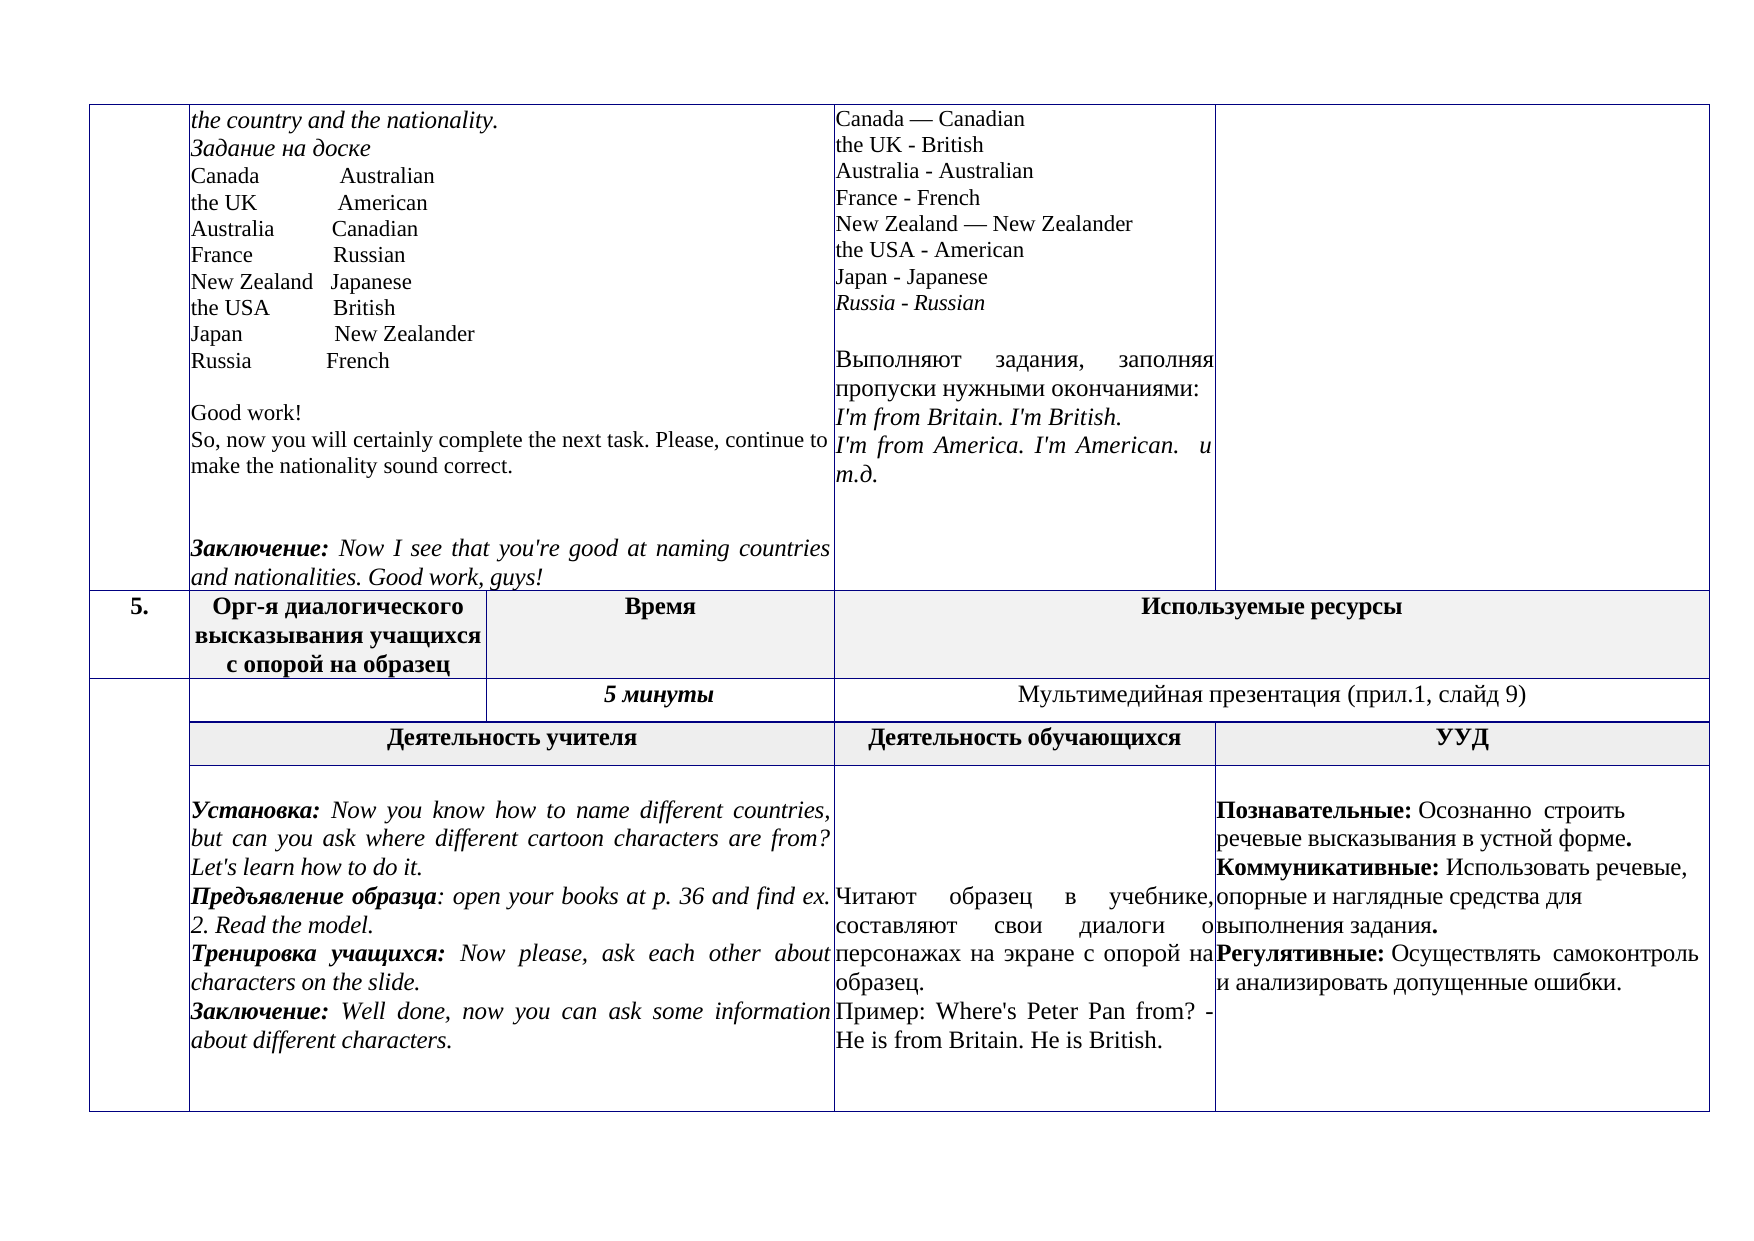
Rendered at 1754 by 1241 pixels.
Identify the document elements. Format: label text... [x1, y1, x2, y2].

table_cell Деятельность обучающихся [835, 723, 1215, 765]
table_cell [190, 105, 834, 590]
table_cell Орг-я диалогического высказывания учащихся с опорой на образец [190, 591, 486, 678]
table_cell Читают образец в учебнике, составляют свои диалоги о персонажах на экране с опорой на образец. Пример: Where's Peter Pan from? - He is from Britain. He is British. [835, 766, 1215, 1111]
table_cell Мультимедийная презентация (прил.1, слайд 9) [835, 679, 1709, 721]
table_cell [190, 679, 486, 721]
table_cell Время [487, 591, 834, 678]
table_cell Деятельность учителя [190, 723, 834, 765]
table_cell [90, 679, 189, 1111]
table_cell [835, 105, 1215, 590]
table_cell 5. [90, 591, 189, 678]
table_cell Используемые ресурсы [835, 591, 1709, 678]
table_cell Установка: Now you know how to name different countries, but can you ask where different cartoon characters are from? Let's learn how to do it. Предъявление образца: open your books at p. 36 and find ex. 2. Read the model. Тренировка учащихся: Now please, ask each other about characters on the slide. Заключение: Well done, now you can ask some information about different characters. [190, 766, 834, 1111]
table_cell УУД [1216, 723, 1709, 765]
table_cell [1216, 105, 1709, 590]
table_cell 5 минуты [487, 679, 834, 721]
table_cell Познавательные: Осознанно строить речевые высказывания в устной форме. Коммуникативные: Использовать речевые, опорные и наглядные средства для выполнения задания. Регулятивные: Осуществлять самоконтроль и анализировать допущенные ошибки. [1216, 766, 1709, 1111]
